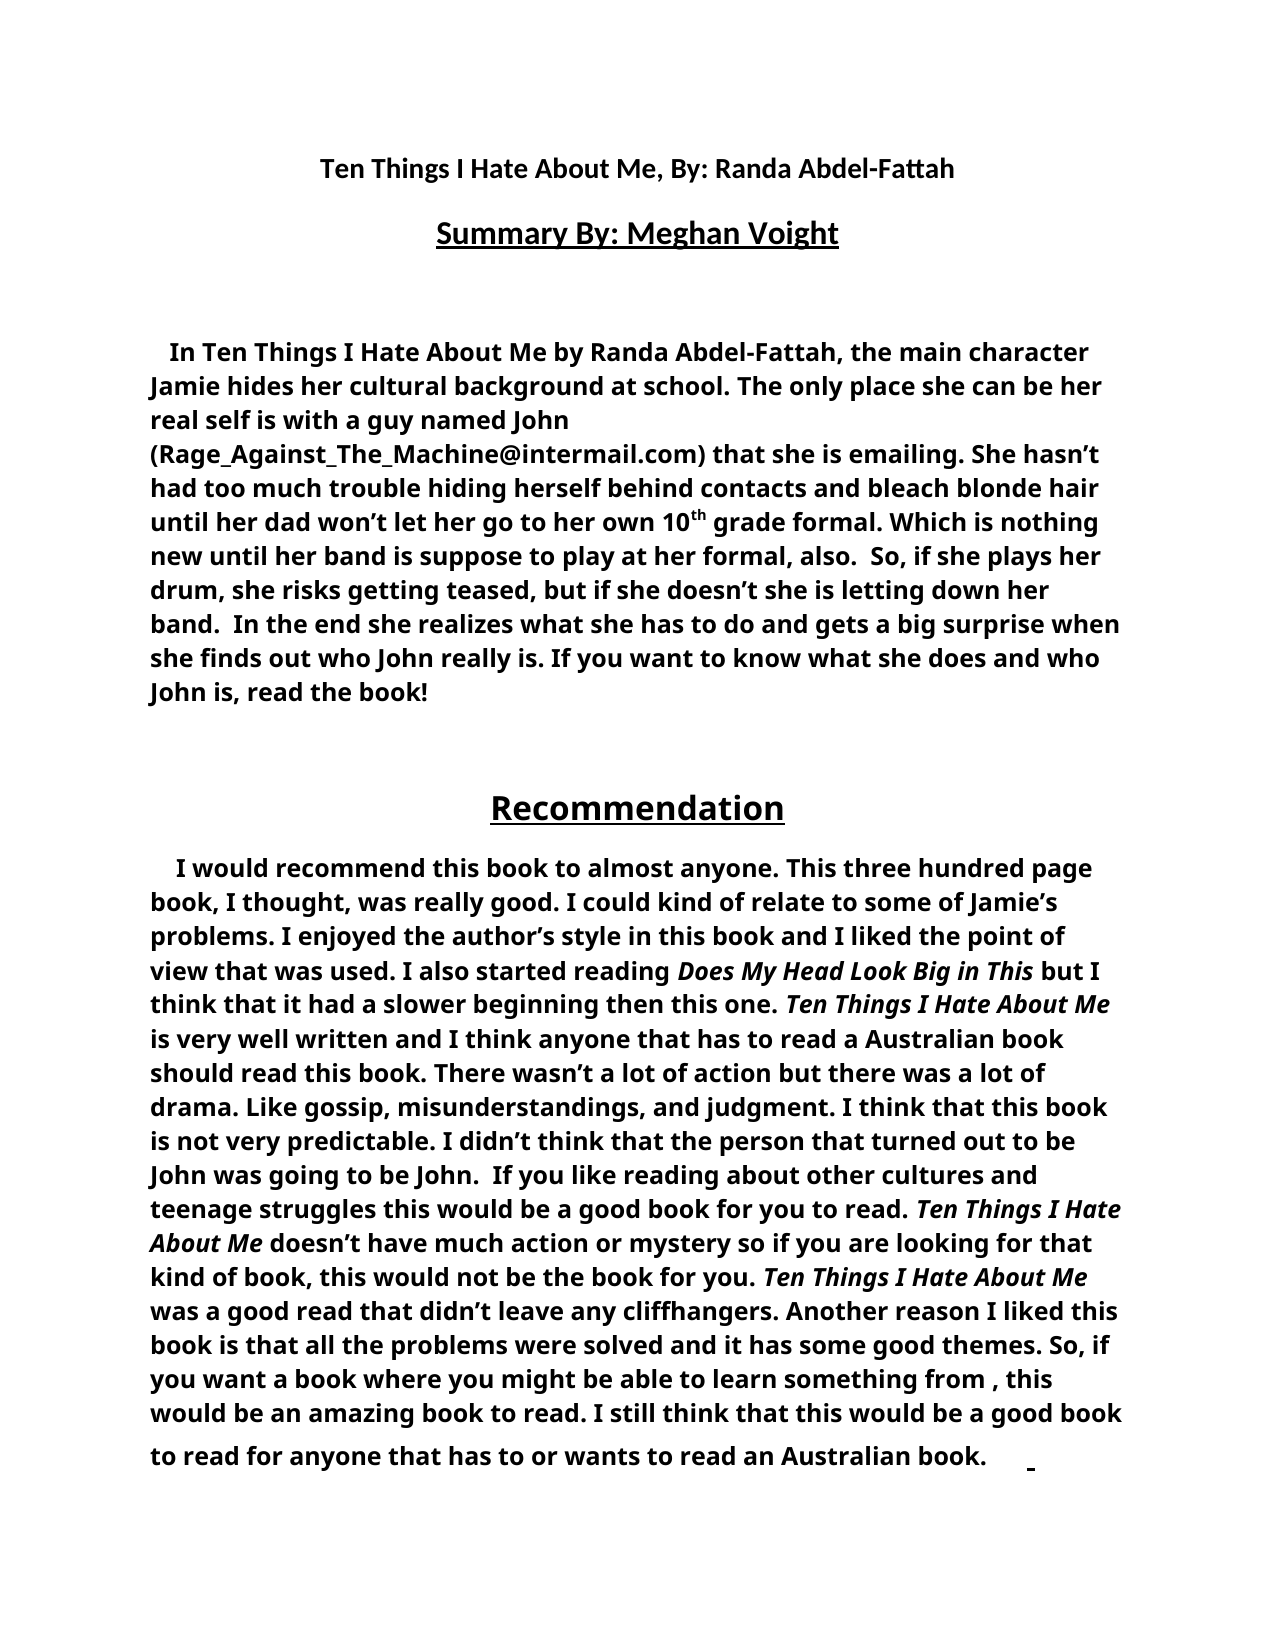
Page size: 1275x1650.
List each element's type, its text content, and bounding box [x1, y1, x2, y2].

text Ten Things I Hate About Me, By: Randa Abdel-Fattah [150, 150, 1125, 186]
text Recommendation [150, 785, 1125, 830]
text In Ten Things I Hate About Me by Randa Abdel-Fattah, the main character Jamie hides her cultural background at school. The only place she can be her real self is with a guy named John (Rage_Against_The_Machine@intermail.com) that she is emailing. She hasn’t had too much trouble hiding herself behind contacts and bleach blonde hair until her dad won’t let her go to her own 10th grade formal. Which is nothing new until her band is suppose to play at her formal, also. So, if she plays her drum, she risks getting teased, but if she doesn’t she is letting down her band. In the end she realizes what she has to do and gets a big surprise when she finds out who John really is. If you want to know what she does and who John is, read the book! [150, 334, 1125, 709]
text Summary By: Meghan Voight [150, 212, 1125, 252]
text I would recommend this book to almost anyone. This three hundred page book, I thought, was really good. I could kind of relate to some of Jamie’s problems. I enjoyed the author’s style in this book and I liked the point of view that was used. I also started reading Does My Head Look Big in This but I think that it had a slower beginning then this one. Ten Things I Hate About Me is very well written and I think anyone that has to read a Australian book should read this book. There wasn’t a lot of action but there was a lot of drama. Like gossip, misunderstandings, and judgment. I think that this book is not very predictable. I didn’t think that the person that turned out to be John was going to be John. If you like reading about other cultures and teenage struggles this would be a good book for you to read. Ten Things I Hate About Me doesn’t have much action or mystery so if you are looking for that kind of book, this would not be the book for you. Ten Things I Hate About Me was a good read that didn’t leave any cliffhangers. Another reason I liked this book is that all the problems were solved and it has some good themes. So, if you want a book where you might be able to learn something from , this would be an amazing book to read. I still think that this would be a good book to read for anyone that has to or wants to read an Australian book. [150, 851, 1125, 1475]
